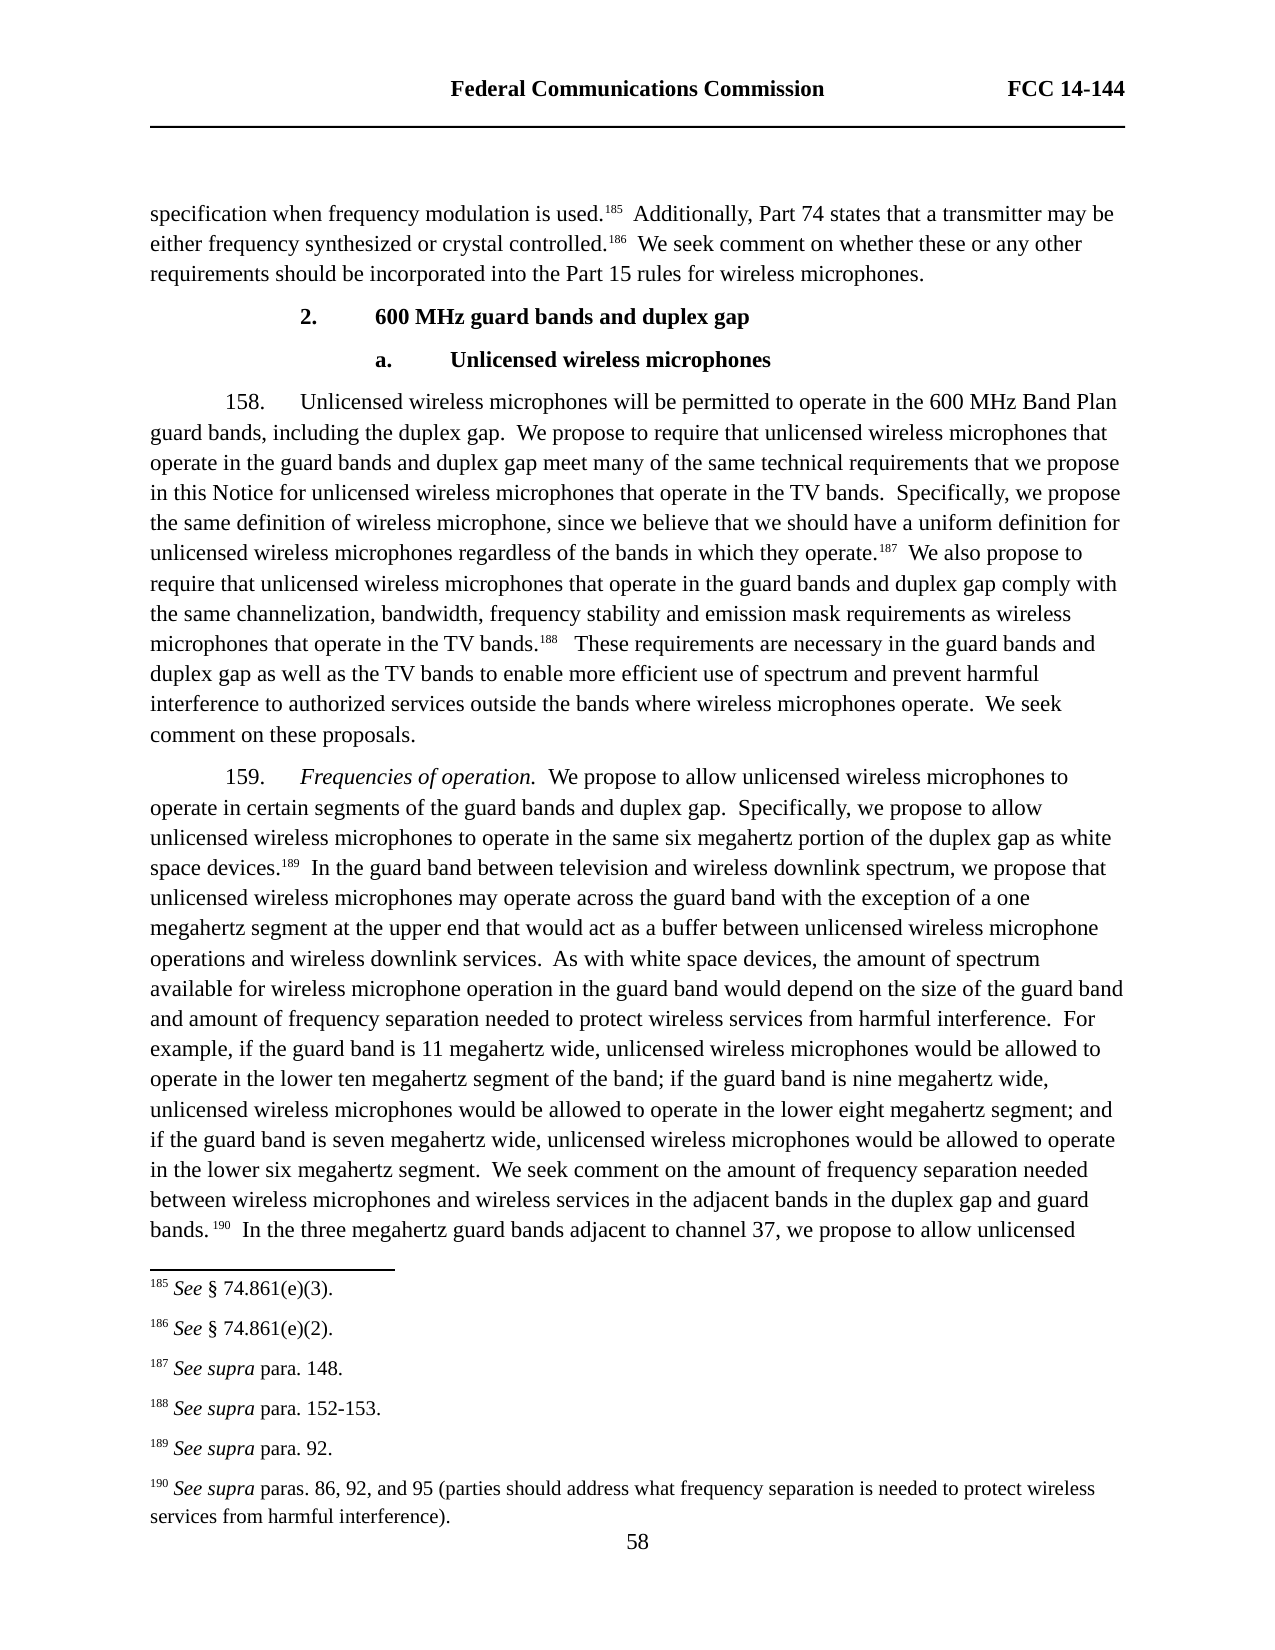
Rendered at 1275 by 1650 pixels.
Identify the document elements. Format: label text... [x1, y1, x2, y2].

subtitle Unlicensed wireless microphones [375, 346, 1125, 372]
text Finally, we seek comment on whether any other technical requirements need to be specified for unlicensed wireless microphones. For example, the Part 74 rules for low power auxiliary stations have additional requirements for wireless microphones including a maximum frequency deviation specification when frequency modulation is used. Additionally, Part 74 states that a transmitter may be either frequency synthesized or crystal controlled. We seek comment on whether these or any other requirements should be incorporated into the Part 15 rules for wireless microphones. [150, 200, 1125, 287]
text Unlicensed wireless microphones will be permitted to operate in the 600 MHz Band Plan guard bands, including the duplex gap. We propose to require that unlicensed wireless microphones that operate in the guard bands and duplex gap meet many of the same technical requirements that we propose in this Notice for unlicensed wireless microphones that operate in the TV bands. Specifically, we propose the same definition of wireless microphone, since we believe that we should have a uniform definition for unlicensed wireless microphones regardless of the bands in which they operate. We also propose to require that unlicensed wireless microphones that operate in the guard bands and duplex gap comply with the same channelization, bandwidth, frequency stability and emission mask requirements as wireless microphones that operate in the TV bands. These requirements are necessary in the guard bands and duplex gap as well as the TV bands to enable more efficient use of spectrum and prevent harmful interference to authorized services outside the bands where wireless microphones operate. We seek comment on these proposals. [150, 388, 1125, 747]
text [150, 763, 1125, 1243]
subtitle 600 MHz guard bands and duplex gap [300, 303, 1125, 329]
